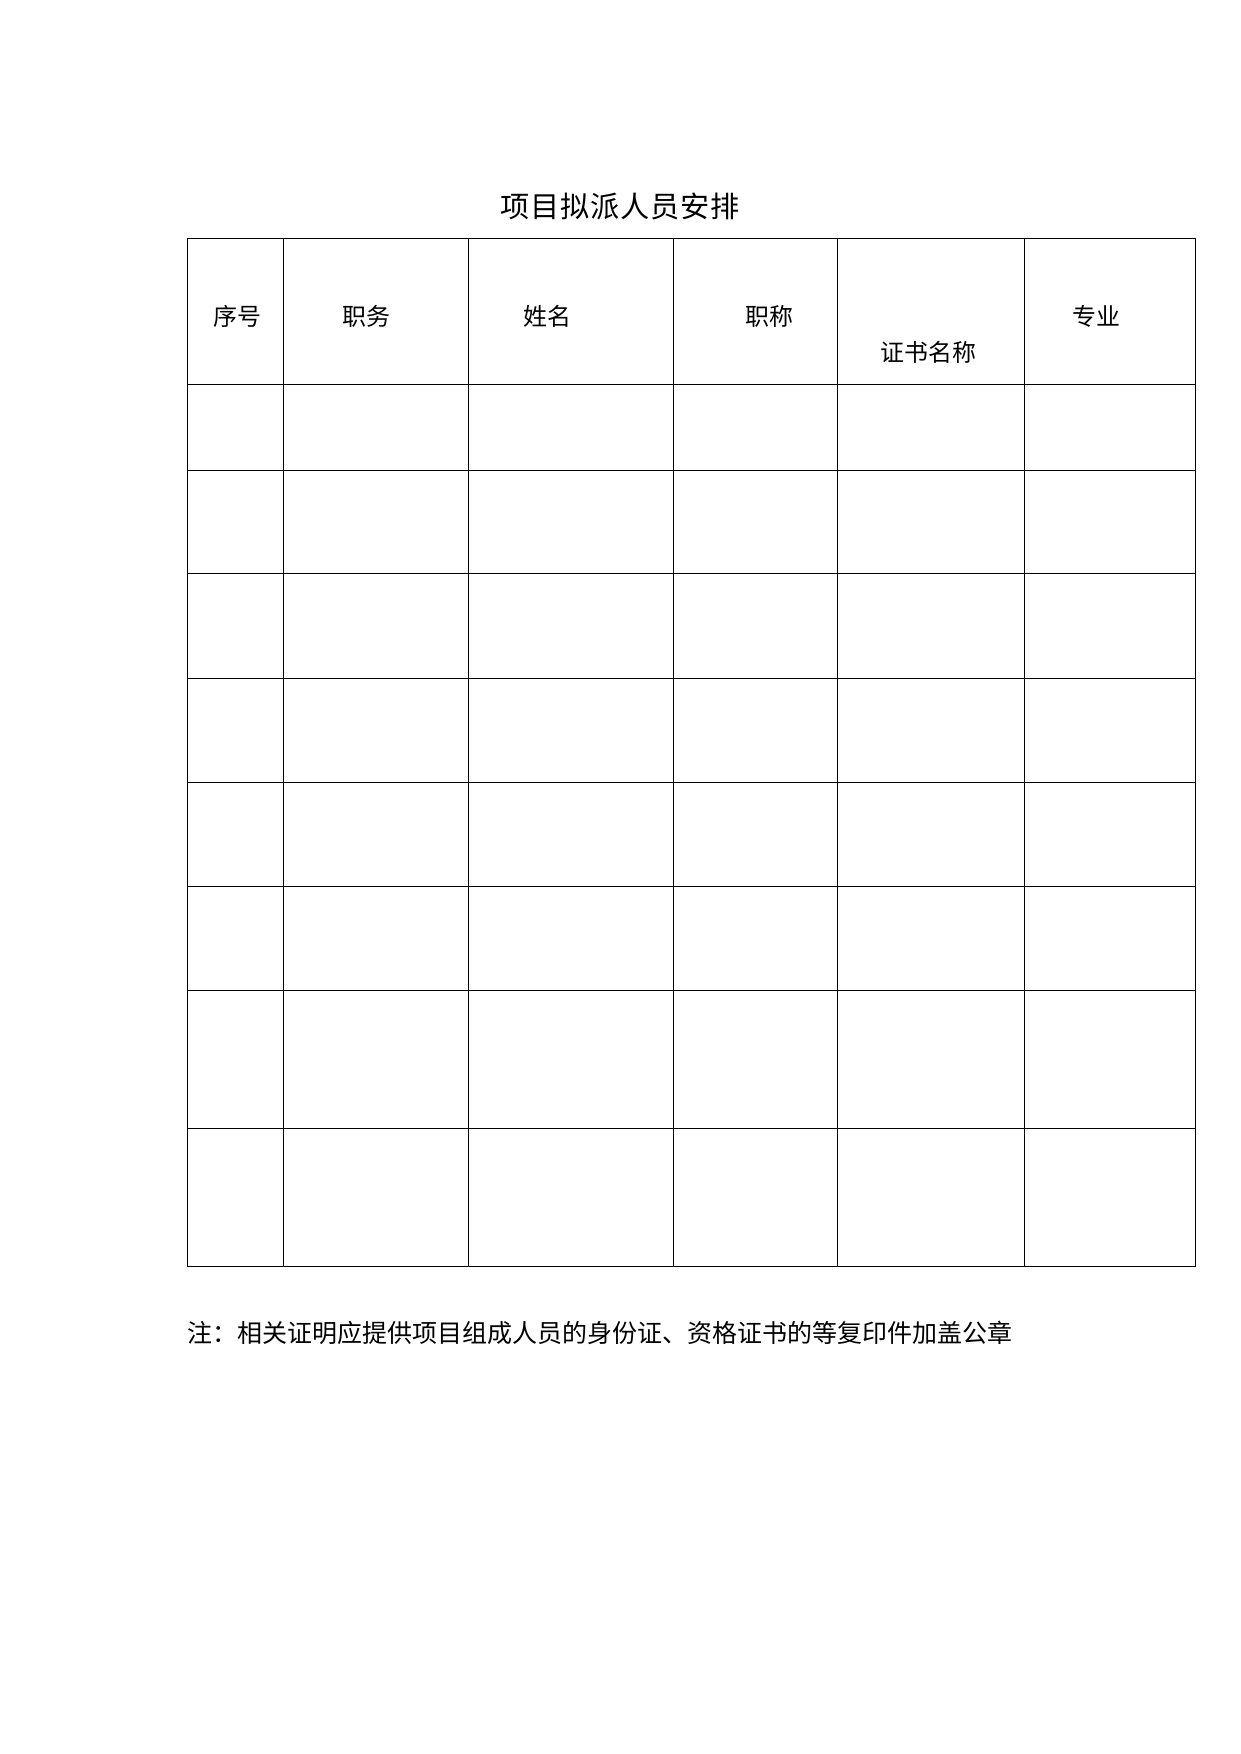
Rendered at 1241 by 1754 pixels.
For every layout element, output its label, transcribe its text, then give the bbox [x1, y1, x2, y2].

table_cell [188, 887, 283, 990]
text 项目拟派人员安排 [187, 172, 1053, 237]
table_cell [838, 887, 1024, 990]
table_cell [284, 385, 468, 470]
table_cell [838, 1129, 1024, 1266]
table_cell [838, 471, 1024, 573]
table_cell [674, 471, 837, 573]
table_cell [1025, 991, 1195, 1128]
table_cell [838, 385, 1024, 470]
table_cell [1025, 679, 1195, 782]
table_cell [284, 679, 468, 782]
table_cell [188, 991, 283, 1128]
table_cell [284, 574, 468, 677]
table_cell [838, 991, 1024, 1128]
table_cell [188, 385, 283, 470]
table_header 职称 [674, 239, 837, 384]
table_header 证书名称 [838, 239, 1024, 384]
table_cell [674, 679, 837, 782]
table_cell [674, 1129, 837, 1266]
table_cell [838, 783, 1024, 886]
table_cell [469, 385, 673, 470]
table_cell [469, 991, 673, 1128]
table_cell [188, 1129, 283, 1266]
table_cell [469, 574, 673, 677]
table_header 专业 [1025, 239, 1195, 384]
table_cell [188, 679, 283, 782]
table_cell [1025, 887, 1195, 990]
table_header 职务 [284, 239, 468, 384]
table_cell [469, 471, 673, 573]
table_cell [284, 783, 468, 886]
table_cell [284, 1129, 468, 1266]
table_header 序号 [188, 239, 283, 384]
table_cell [674, 574, 837, 677]
table_cell [188, 471, 283, 573]
text 注：相关证明应提供项目组成人员的身份证、资格证书的等复印件加盖公章 [187, 1299, 1053, 1364]
table_cell [674, 887, 837, 990]
table_cell [469, 1129, 673, 1266]
table_header 姓名 [469, 239, 673, 384]
table_cell [188, 783, 283, 886]
table_cell [284, 991, 468, 1128]
table_cell [188, 574, 283, 677]
table_cell [284, 471, 468, 573]
table_cell [838, 679, 1024, 782]
table_cell [674, 783, 837, 886]
table_cell [469, 887, 673, 990]
table_cell [1025, 1129, 1195, 1266]
table_cell [469, 679, 673, 782]
table_cell [1025, 783, 1195, 886]
table_cell [1025, 574, 1195, 677]
table_cell [674, 385, 837, 470]
table_cell [1025, 471, 1195, 573]
table_cell [284, 887, 468, 990]
table_cell [1025, 385, 1195, 470]
table_cell [469, 783, 673, 886]
table_cell [674, 991, 837, 1128]
table_cell [838, 574, 1024, 677]
